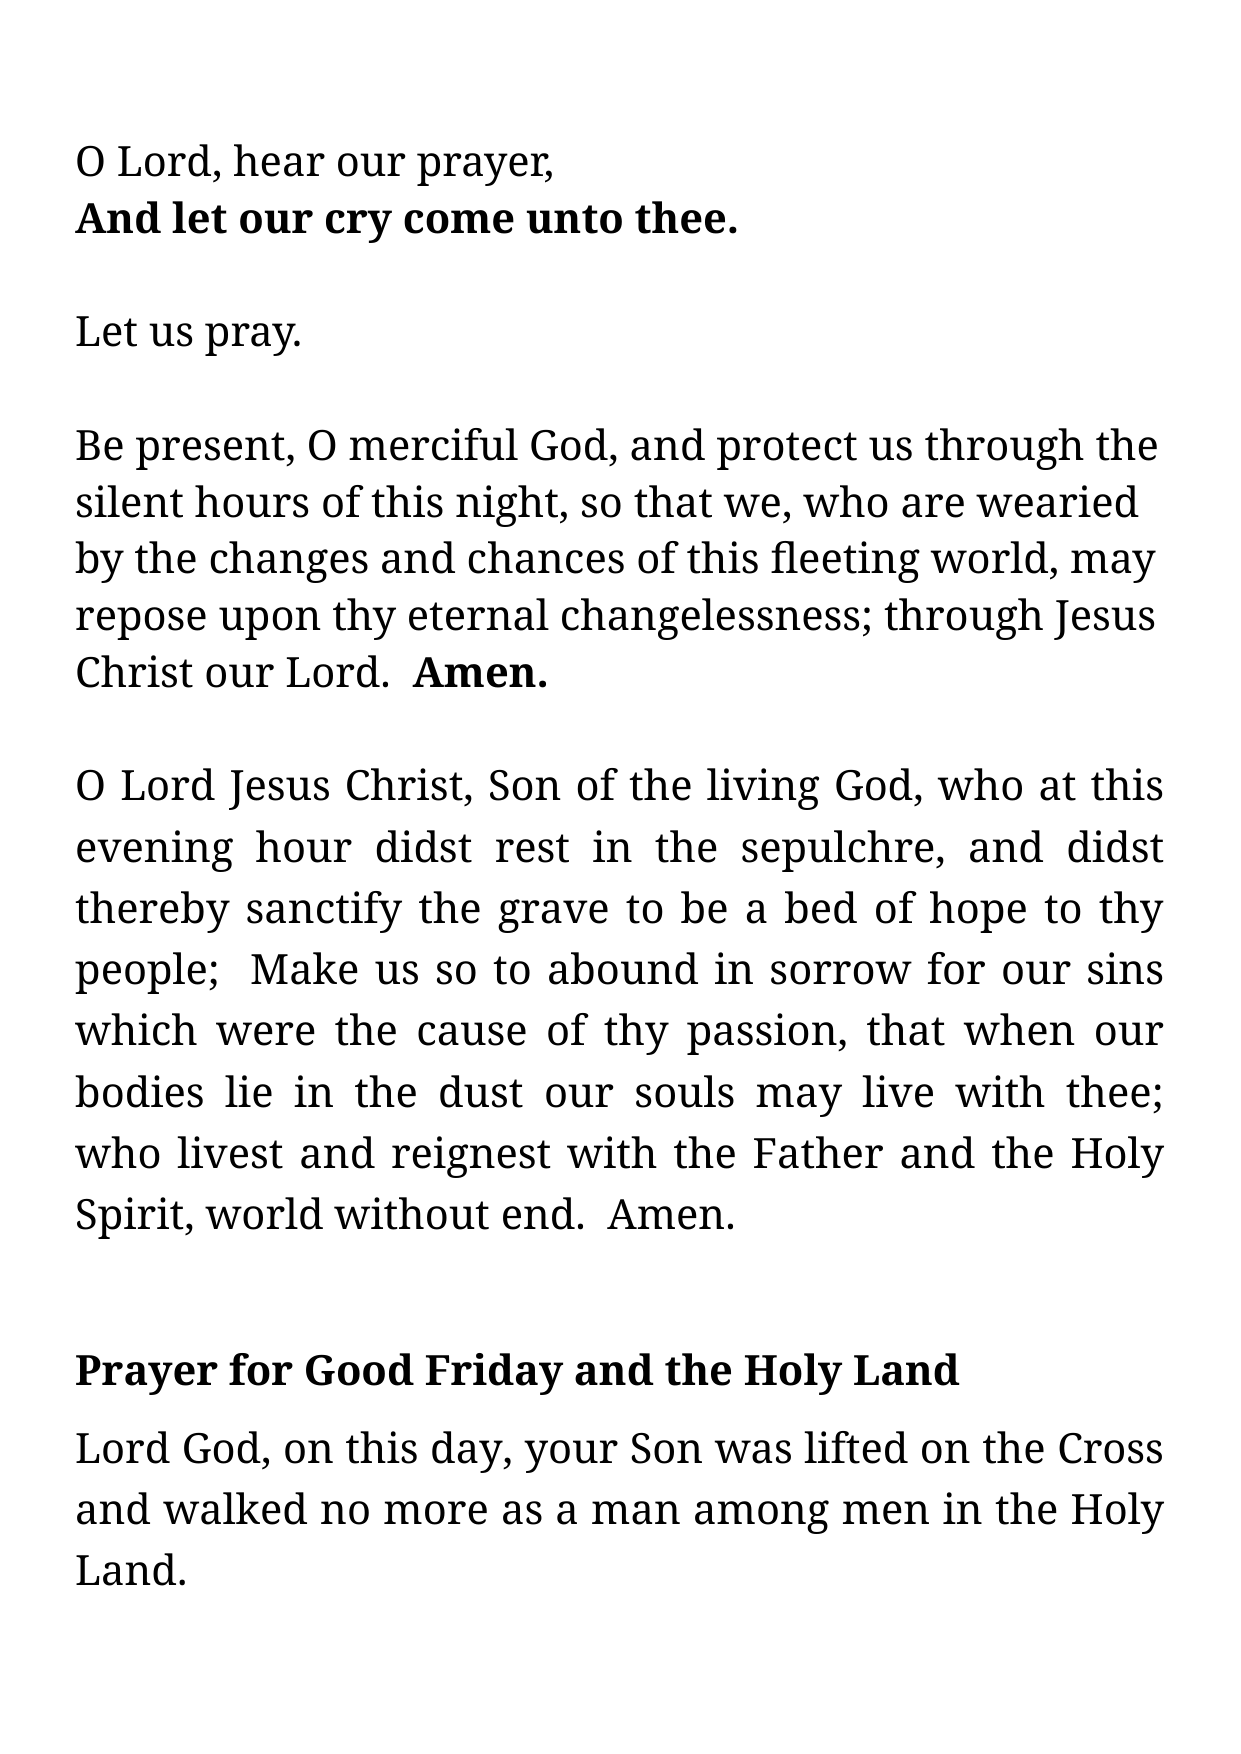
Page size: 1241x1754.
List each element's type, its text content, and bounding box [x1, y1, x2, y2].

text And let our cry come unto thee. [75, 188, 1165, 245]
text O Lord, hear our prayer, [75, 132, 1165, 188]
text Prayer for Good Friday and the Holy Land [75, 1341, 1165, 1398]
text O Lord Jesus Christ, Son of the living God, who at this evening hour didst rest in the sepulchre, and didst thereby sanctify the grave to be a bed of hope to thy people; Make us so to abound in sorrow for our sins which were the cause of thy passion, that when our bodies lie in the dust our souls may live with thee; who livest and reignest with the Father and the Holy Spirit, world without end. Amen. [75, 756, 1165, 1242]
text Lord God, on this day, your Son was lifted on the Cross and walked no more as a man among men in the Holy Land. [75, 1419, 1165, 1598]
text Be present, O merciful God, and protect us through the silent hours of this night, so that we, who are wearied by the changes and chances of this fleeting world, may repose upon thy eternal changelessness; through Jesus Christ our Lord. Amen. [75, 416, 1165, 699]
text Let us pray. [75, 302, 1165, 359]
